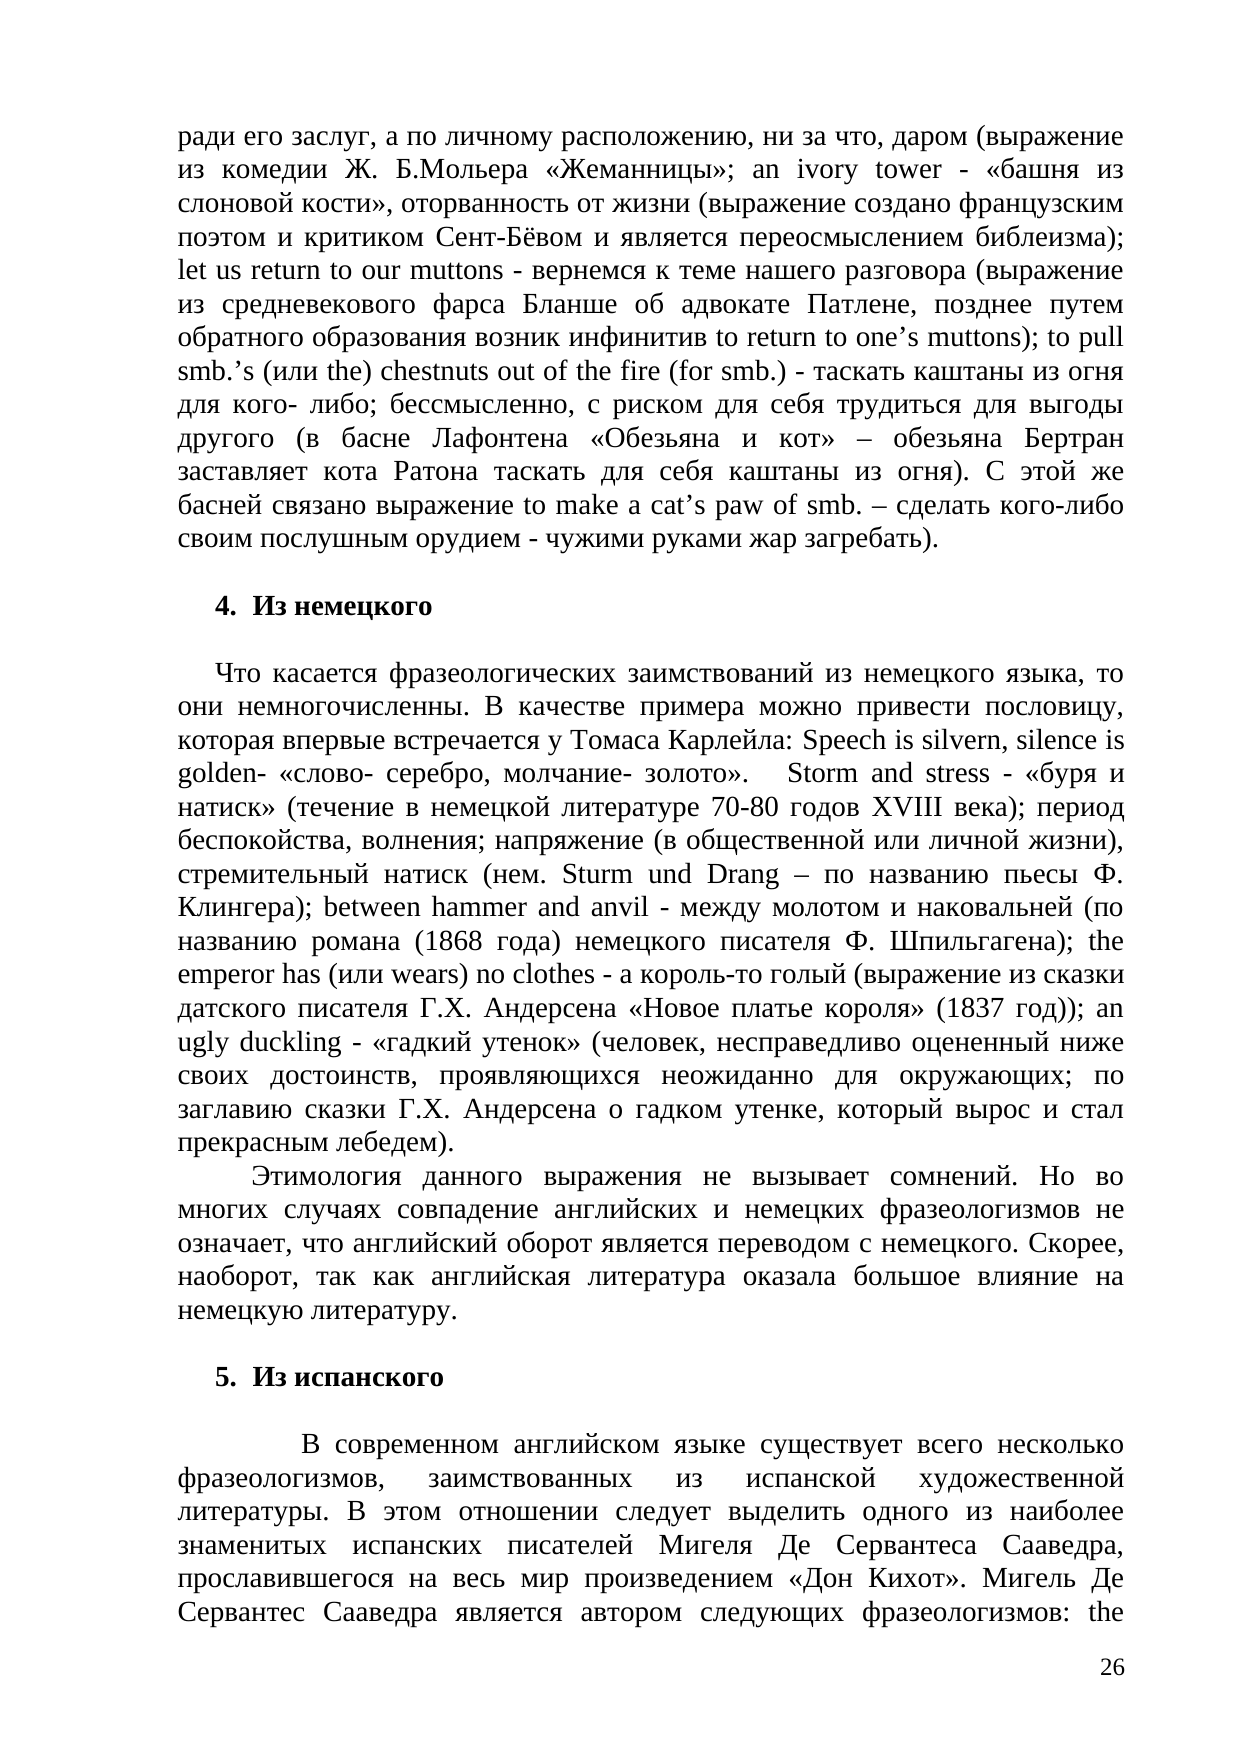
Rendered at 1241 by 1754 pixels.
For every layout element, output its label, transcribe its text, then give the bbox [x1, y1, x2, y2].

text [177, 1426, 1125, 1627]
text Что касается фразеологических заимствований из немецкого языка, то они немногочисленны. В качестве примера можно привести пословицу, которая впервые встречается у Томаса Карлейла: Speech is silvern, silence is golden- «слово- серебро, молчание- золото». Storm and stress - «буря и натиск» (течение в немецкой литературе 70-80 годов XVIII века); период беспокойства, волнения; напряжение (в общественной или личной жизни), стремительный натиск (нем. Sturm und Drang – по названию пьесы Ф. Клингера); between hammer and anvil - между молотом и наковальней (по названию романа (1868 года) немецкого писателя Ф. Шпильгагена); the emperor has (или wears) no clothes - а король-то голый (выражение из сказки датского писателя Г.Х. Андерсена «Новое платье короля» (1837 год)); an ugly duckling - «гадкий утенок» (человек, несправедливо оцененный ниже своих достоинств, проявляющихся неожиданно для окружающих; по заглавию сказки Г.Х. Андерсена о гадком утенке, который вырос и стал прекрасным лебедем). [177, 655, 1125, 1158]
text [177, 118, 1125, 554]
list Из испанского [215, 1359, 1125, 1393]
text Этимология данного выражения не вызывает сомнений. Но во многих случаях совпадение английских и немецких фразеологизмов не означает, что английский оборот является переводом с немецкого. Скорее, наоборот, так как английская литература оказала большое влияние на немецкую литературу. [177, 1158, 1125, 1326]
list Из немецкого [215, 588, 1125, 621]
